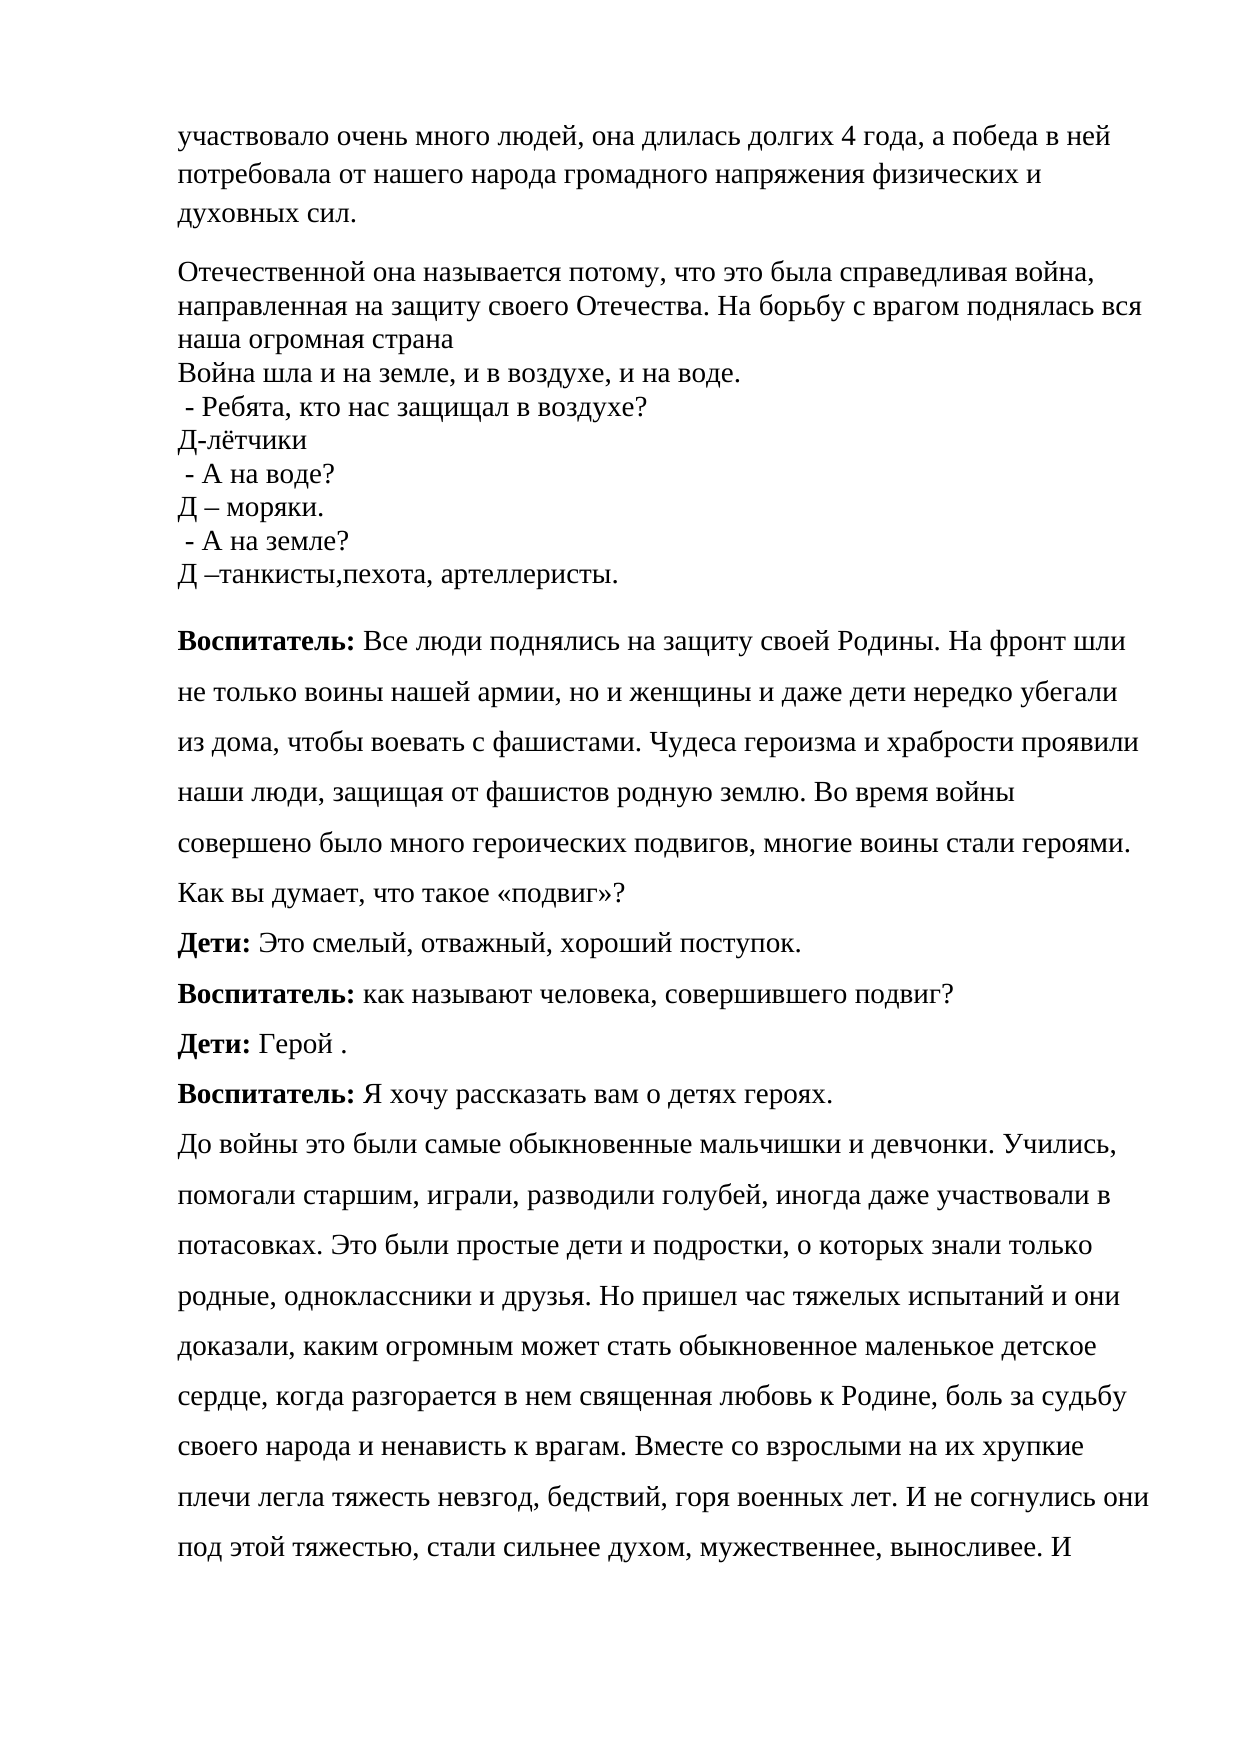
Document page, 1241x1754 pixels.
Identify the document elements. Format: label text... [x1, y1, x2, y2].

text Д – моряки. [177, 489, 1152, 523]
text Отечественной она называется потому, что это была справедливая война, направленная на защиту своего Отечества. На борьбу с врагом поднялась вся наша огромная страна [177, 254, 1152, 355]
text Д-лётчики [177, 422, 1152, 456]
text - Ребята, кто нас защищал в воздухе? [177, 389, 1152, 422]
text Война шла и на земле, и в воздухе, и на воде. [177, 355, 1152, 389]
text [177, 118, 1152, 229]
text Д –танкисты,пехота, артеллеристы. [177, 556, 1152, 590]
text - А на воде? [177, 456, 1152, 489]
text Воспитатель: Все люди поднялись на защиту своей Родины. На фронт шли не только воины нашей армии, но и женщины и даже дети нередко убегали из дома, чтобы воевать с фашистами. Чудеса героизма и храбрости проявили наши люди, защищая от фашистов родную землю. Во время войны совершено было много героических подвигов, многие воины стали героями. Как вы думает, что такое «подвиг»? Дети: Это смелый, отважный, хороший поступок. Воспитатель: как называют человека, совершившего подвиг? Дети: Герой . Воспитатель: Я хочу рассказать вам о детях героях. [177, 623, 1152, 1110]
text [177, 1127, 1152, 1563]
text - А на земле? [177, 523, 1152, 556]
